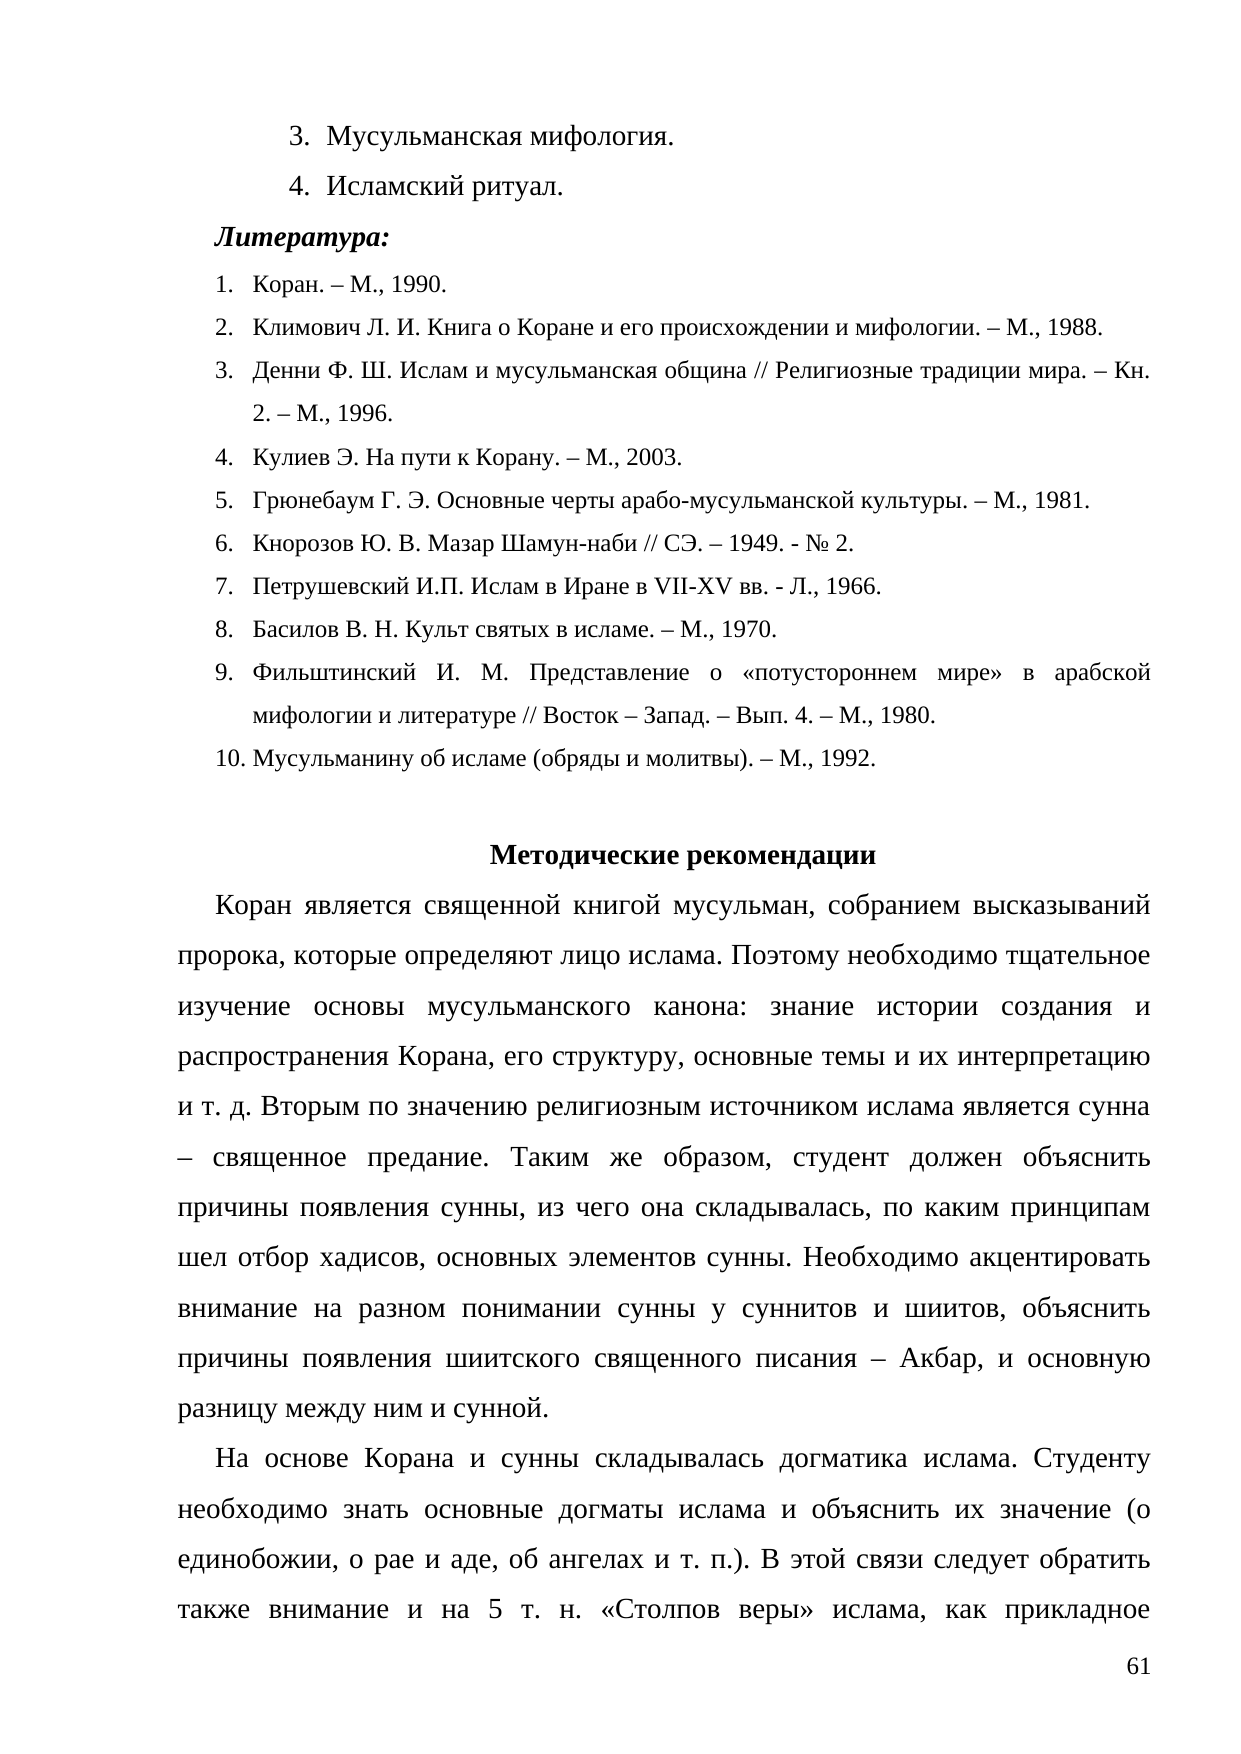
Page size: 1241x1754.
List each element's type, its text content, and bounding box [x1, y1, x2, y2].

list Фильштинский И. М. Представление о «потустороннем мире» в арабской мифологии и литературе // Восток – Запад. – Вып. 4. – М., 1980. [215, 657, 1152, 729]
list Коран. – М., 1990. [215, 269, 1152, 298]
list Денни Ф. Ш. Ислам и мусульманская община // Религиозные традиции мира. – Кн. 2. – М., 1996. [215, 355, 1152, 427]
text Коран является священной книгой мусульман, собранием высказываний пророка, которые определяют лицо ислама. Поэтому необходимо тщательное изучение основы мусульманского канона: знание истории создания и распространения Корана, его структуру, основные темы и их интерпретацию и т. д. Вторым по значению религиозным источником ислама является сунна – священное предание. Таким же образом, студент должен объяснить причины появления сунны, из чего она складывалась, по каким принципам шел отбор хадисов, основных элементов сунны. Необходимо акцентировать внимание на разном понимании сунны у суннитов и шиитов, объяснить причины появления шиитского священного писания – Акбар, и основную разницу между ним и сунной. [177, 887, 1152, 1424]
list Петрушевский И.П. Ислам в Иране в VII-XV вв. - Л., 1966. [215, 571, 1152, 600]
list Мусульманину об исламе (обряды и молитвы). – М., 1992. [215, 743, 1152, 772]
list Басилов В. Н. Культ святых в исламе. – М., 1970. [215, 614, 1152, 643]
list Кулиев Э. На пути к Корану. – М., 2003. [215, 442, 1152, 470]
list Мусульманская мифология. [288, 118, 1152, 152]
list Грюнебаум Г. Э. Основные черты арабо-мусульманской культуры. – М., 1981. [215, 485, 1152, 513]
text Методические рекомендации [215, 837, 1152, 870]
text Литература: [215, 219, 1152, 252]
list Кнорозов Ю. В. Мазар Шамун-наби // СЭ. – 1949. - № 2. [215, 528, 1152, 557]
list Исламский ритуал. [288, 168, 1152, 202]
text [177, 1441, 1152, 1625]
list Климович Л. И. Книга о Коране и его происхождении и мифологии. – М., 1988. [215, 312, 1152, 341]
